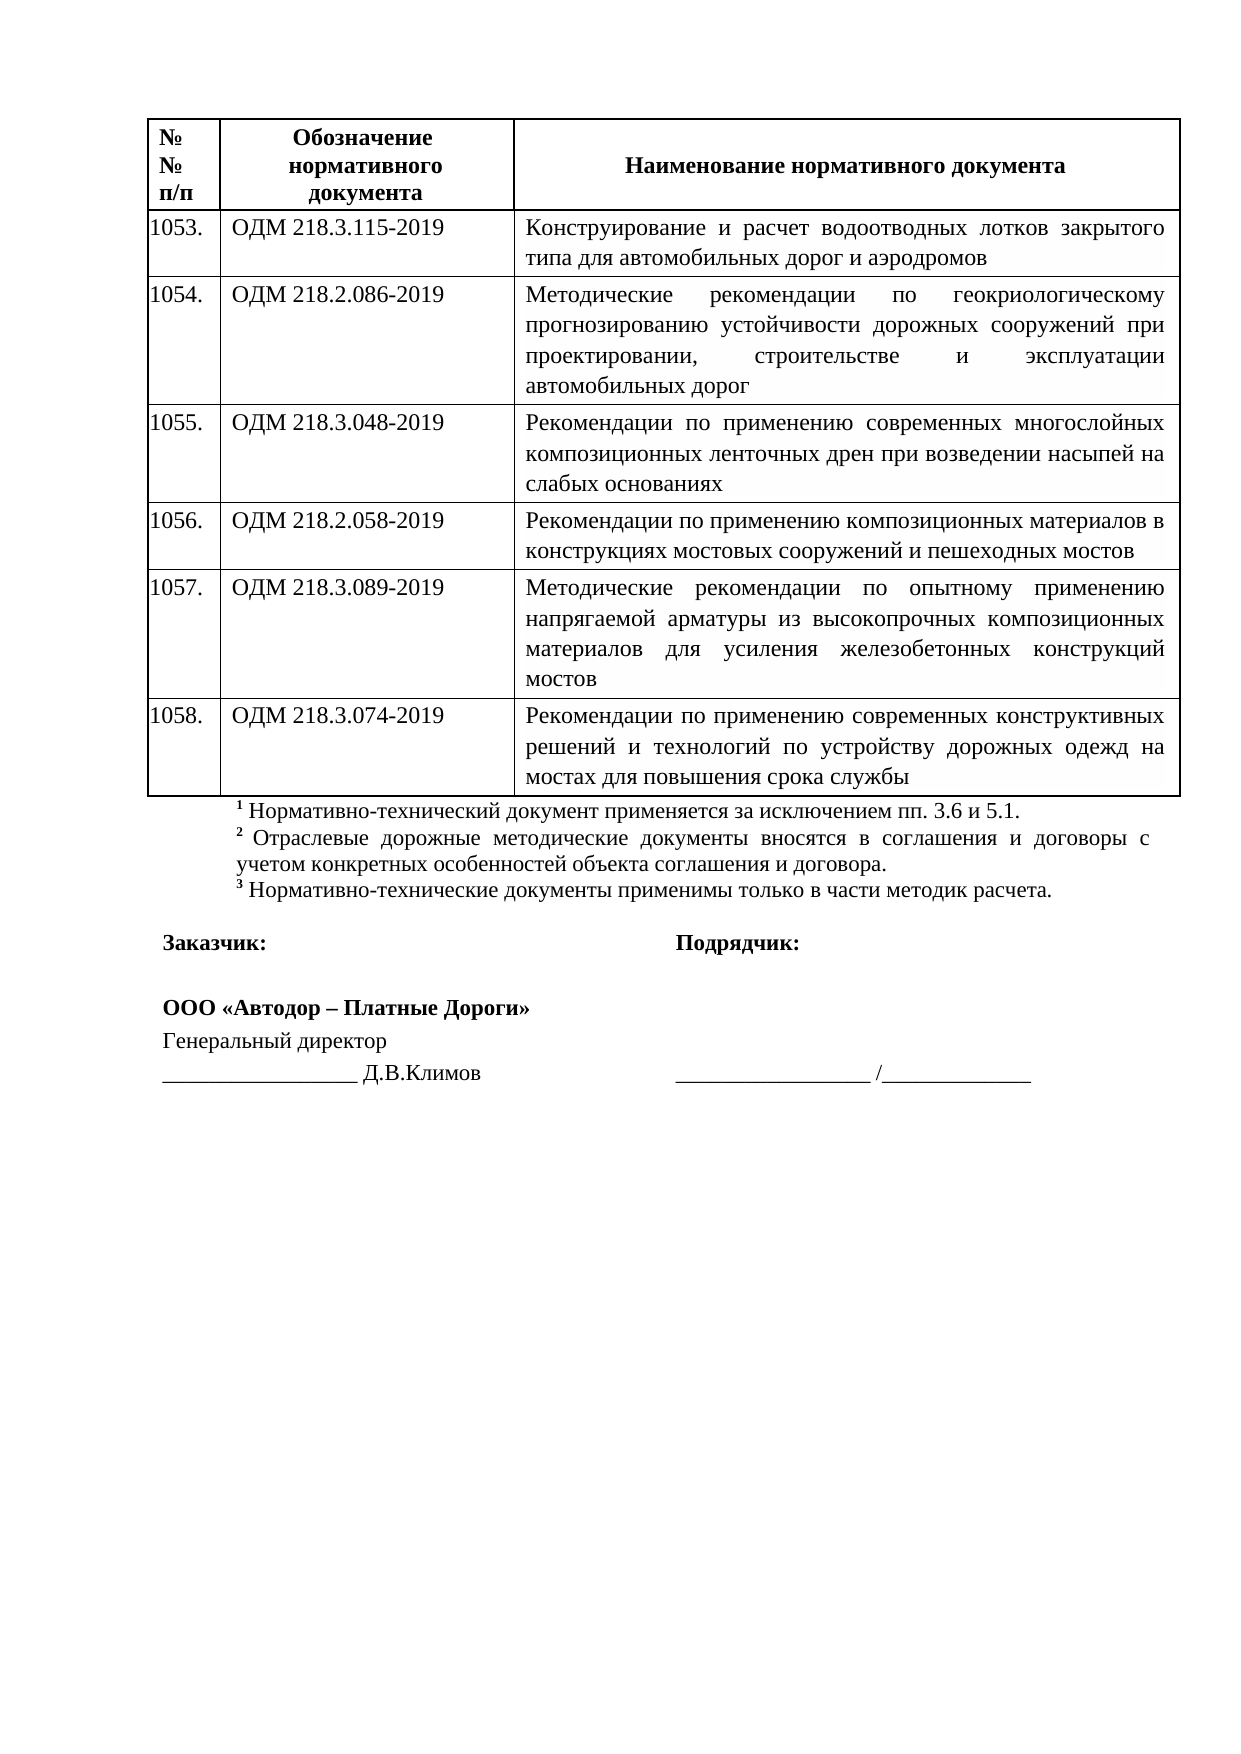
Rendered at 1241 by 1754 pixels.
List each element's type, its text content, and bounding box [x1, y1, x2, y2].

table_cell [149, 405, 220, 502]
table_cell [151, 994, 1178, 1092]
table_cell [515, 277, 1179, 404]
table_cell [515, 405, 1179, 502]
table_header Обозначение нормативного документа [221, 120, 513, 209]
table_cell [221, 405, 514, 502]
text 3 Нормативно-технические документы применимы только в части методик расчета. [236, 876, 1152, 903]
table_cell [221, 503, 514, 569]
table_header №№ п/п [149, 120, 219, 209]
table_header Наименование нормативного документа [515, 120, 1179, 209]
text 1 Нормативно-технический документ применяется за исключением пп. 3.6 и 5.1. [236, 797, 1152, 823]
text 2 Отраслевые дорожные методические документы вносятся в соглашения и договоры с учетом конкретных особенностей объекта соглашения и договора. [236, 823, 1152, 876]
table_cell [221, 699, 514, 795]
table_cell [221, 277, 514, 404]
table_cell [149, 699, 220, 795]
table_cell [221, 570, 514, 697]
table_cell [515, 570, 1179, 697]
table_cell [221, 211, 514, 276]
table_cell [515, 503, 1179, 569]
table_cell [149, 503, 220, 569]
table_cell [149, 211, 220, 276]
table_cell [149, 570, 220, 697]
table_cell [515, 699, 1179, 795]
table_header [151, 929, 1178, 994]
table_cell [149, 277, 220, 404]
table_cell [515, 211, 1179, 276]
